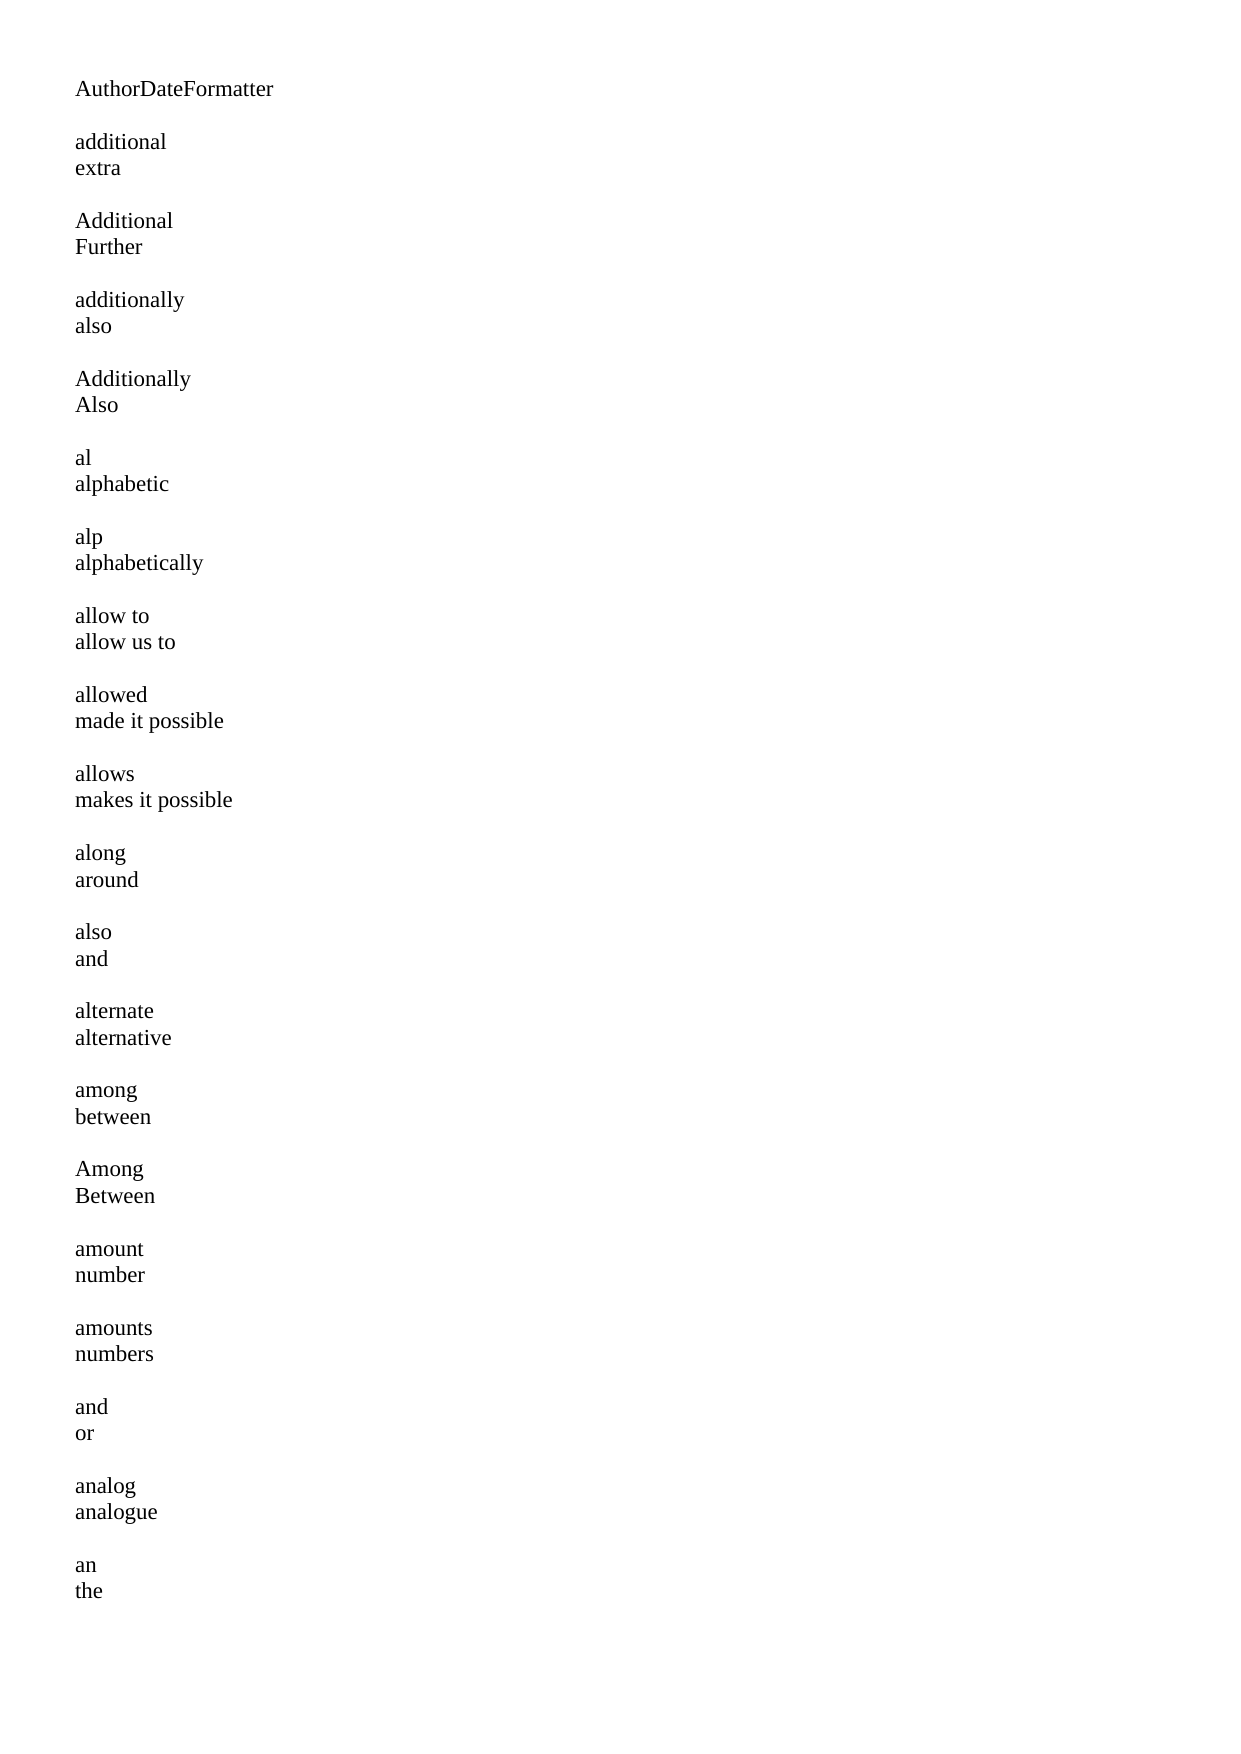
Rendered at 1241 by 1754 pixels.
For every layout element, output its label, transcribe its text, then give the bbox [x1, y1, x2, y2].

text alp [75, 523, 1165, 549]
text alternate [75, 997, 1165, 1024]
text among [75, 1076, 1165, 1103]
text Further [75, 233, 1165, 259]
text along [75, 839, 1165, 866]
text allow us to [75, 628, 1165, 655]
text also [75, 312, 1165, 338]
text analogue [75, 1498, 1165, 1524]
text Between [75, 1182, 1165, 1208]
text allowed [75, 681, 1165, 707]
text Additionally [75, 365, 1165, 391]
text makes it possible [75, 787, 1165, 813]
text AuthorDateFormatter [75, 75, 1165, 101]
text analog [75, 1472, 1165, 1498]
text number [75, 1261, 1165, 1287]
text additional [75, 128, 1165, 154]
text alphabetic [75, 470, 1165, 497]
text Also [75, 391, 1165, 418]
text and [75, 1393, 1165, 1419]
text numbers [75, 1340, 1165, 1366]
text allows [75, 760, 1165, 787]
text or [75, 1419, 1165, 1445]
text additionally [75, 286, 1165, 312]
text made it possible [75, 707, 1165, 734]
text alphabetically [75, 549, 1165, 576]
text an [75, 1551, 1165, 1577]
text allow to [75, 602, 1165, 628]
text amount [75, 1234, 1165, 1261]
text the [75, 1577, 1165, 1603]
text al [75, 444, 1165, 470]
text between [75, 1103, 1165, 1129]
text Among [75, 1156, 1165, 1182]
text extra [75, 154, 1165, 180]
text around [75, 866, 1165, 892]
text and [75, 945, 1165, 971]
text Additional [75, 207, 1165, 233]
text alternative [75, 1024, 1165, 1050]
text also [75, 918, 1165, 945]
text amounts [75, 1314, 1165, 1340]
